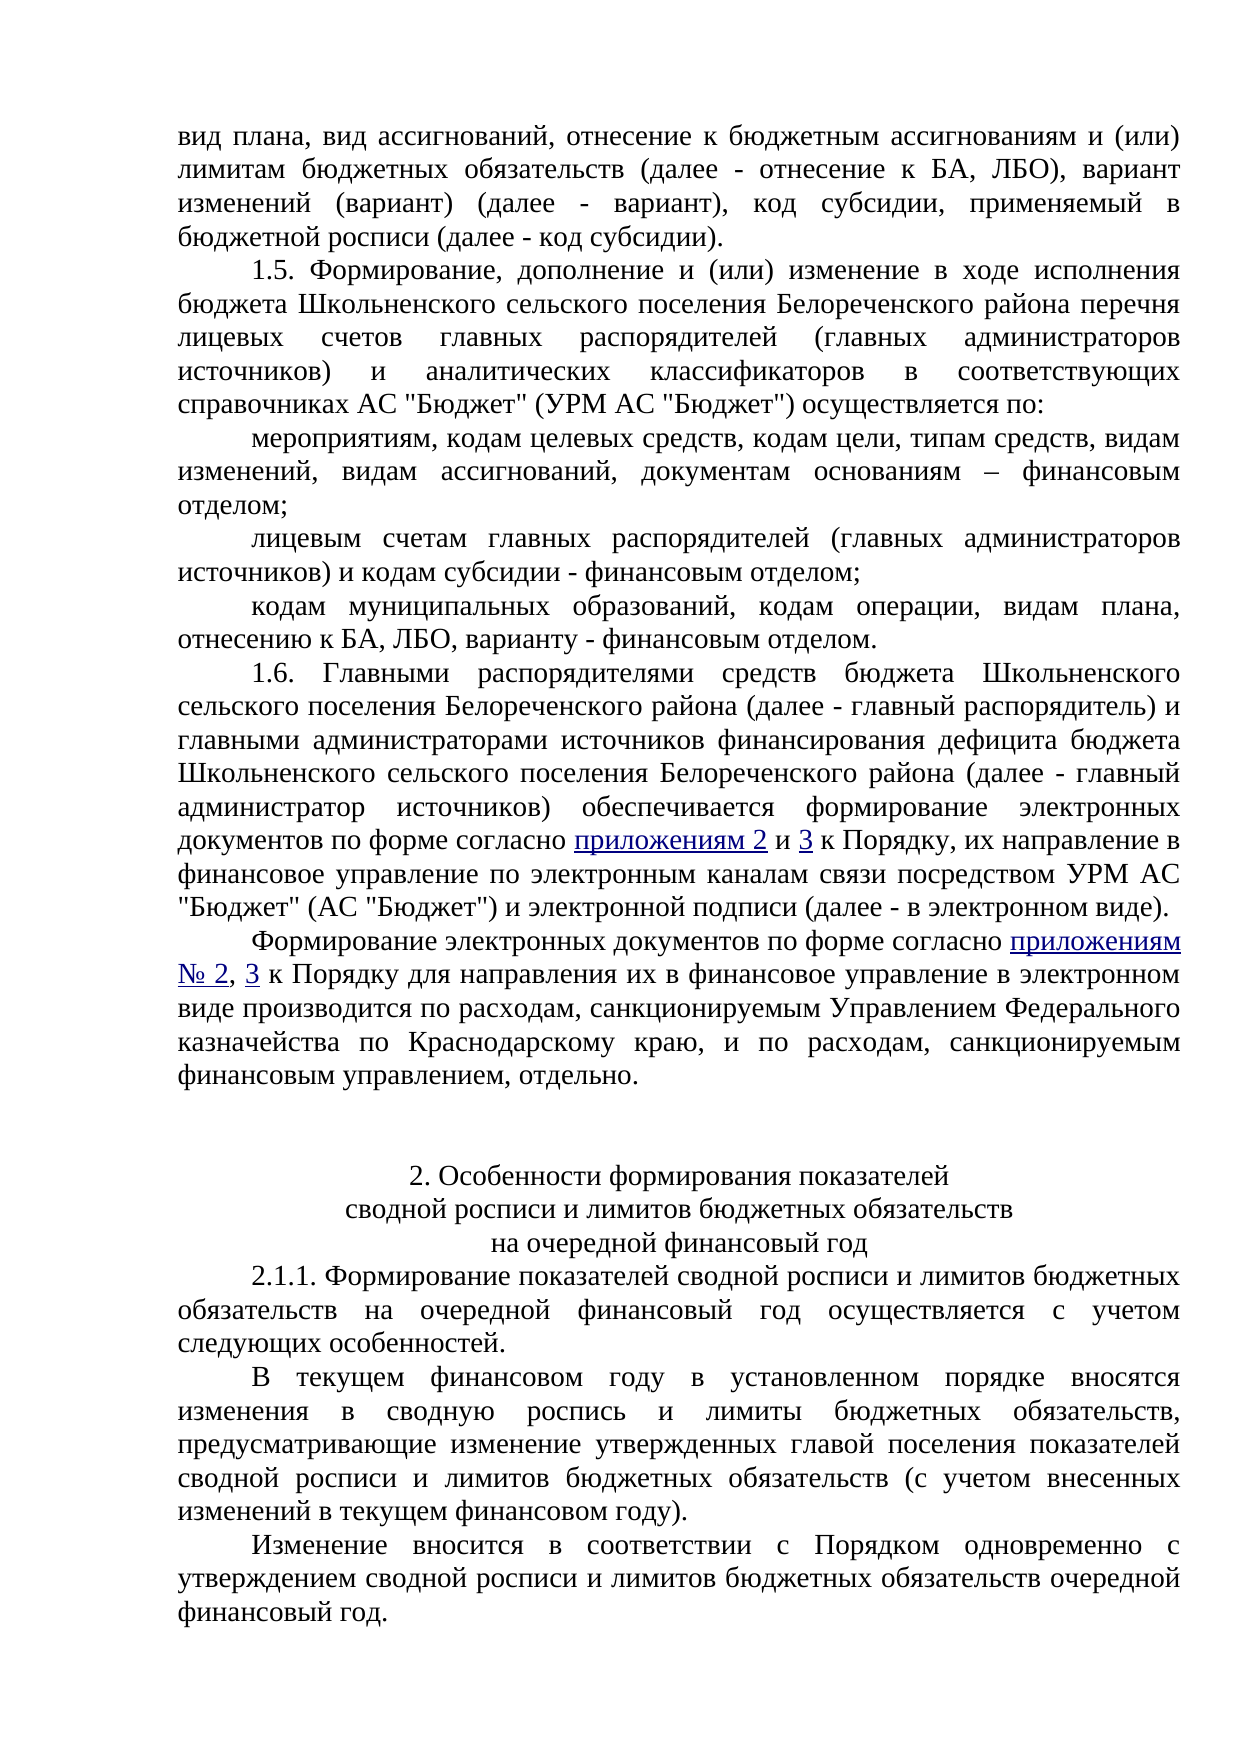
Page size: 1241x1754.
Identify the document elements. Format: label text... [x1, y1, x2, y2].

text 2. Особенности формирования показателей [177, 1158, 1181, 1191]
text В текущем финансовом году в установленном порядке вносятся изменения в сводную роспись и лимиты бюджетных обязательств, предусматривающие изменение утвержденных главой поселения показателей сводной росписи и лимитов бюджетных обязательств (с учетом внесенных изменений в текущем финансовом году). [177, 1359, 1181, 1527]
text Формирование электронных документов по форме согласно приложениям № 2, 3 к Порядку для направления их в финансовое управление в электронном виде производится по расходам, санкционируемым Управлением Федерального казначейства по Краснодарскому краю, и по расходам, санкционируемым финансовым управлением, отдельно. [177, 923, 1181, 1091]
text сводной росписи и лимитов бюджетных обязательств [177, 1191, 1181, 1225]
text 1.5. Формирование, дополнение и (или) изменение в ходе исполнения бюджета Школьненского сельского поселения Белореченского района перечня лицевых счетов главных распорядителей (главных администраторов источников) и аналитических классификаторов в соответствующих справочниках АС "Бюджет" (УРМ АС "Бюджет") осуществляется по: [177, 252, 1181, 420]
text 2.1.1. Формирование показателей сводной росписи и лимитов бюджетных обязательств на очередной финансовый год осуществляется с учетом следующих особенностей. [177, 1258, 1181, 1359]
text Изменение вносится в соответствии с Порядком одновременно с утверждением сводной росписи и лимитов бюджетных обязательств очередной финансовый год. [177, 1527, 1181, 1627]
text мероприятиям, кодам целевых средств, кодам цели, типам средств, видам изменений, видам ассигнований, документам основаниям – финансовым отделом; [177, 420, 1181, 521]
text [177, 118, 1181, 252]
text на очередной финансовый год [177, 1225, 1181, 1258]
text кодам муниципальных образований, кодам операции, видам плана, отнесению к БА, ЛБО, варианту - финансовым отделом. [177, 588, 1181, 655]
text лицевым счетам главных распорядителей (главных администраторов источников) и кодам субсидии - финансовым отделом; [177, 521, 1181, 588]
text 1.6. Главными распорядителями средств бюджета Школьненского сельского поселения Белореченского района (далее - главный распорядитель) и главными администраторами источников финансирования дефицита бюджета Школьненского сельского поселения Белореченского района (далее - главный администратор источников) обеспечивается формирование электронных документов по форме согласно приложениям 2 и 3 к Порядку, их направление в финансовое управление по электронным каналам связи посредством УРМ АС "Бюджет" (АС "Бюджет") и электронной подписи (далее - в электронном виде). [177, 655, 1181, 923]
